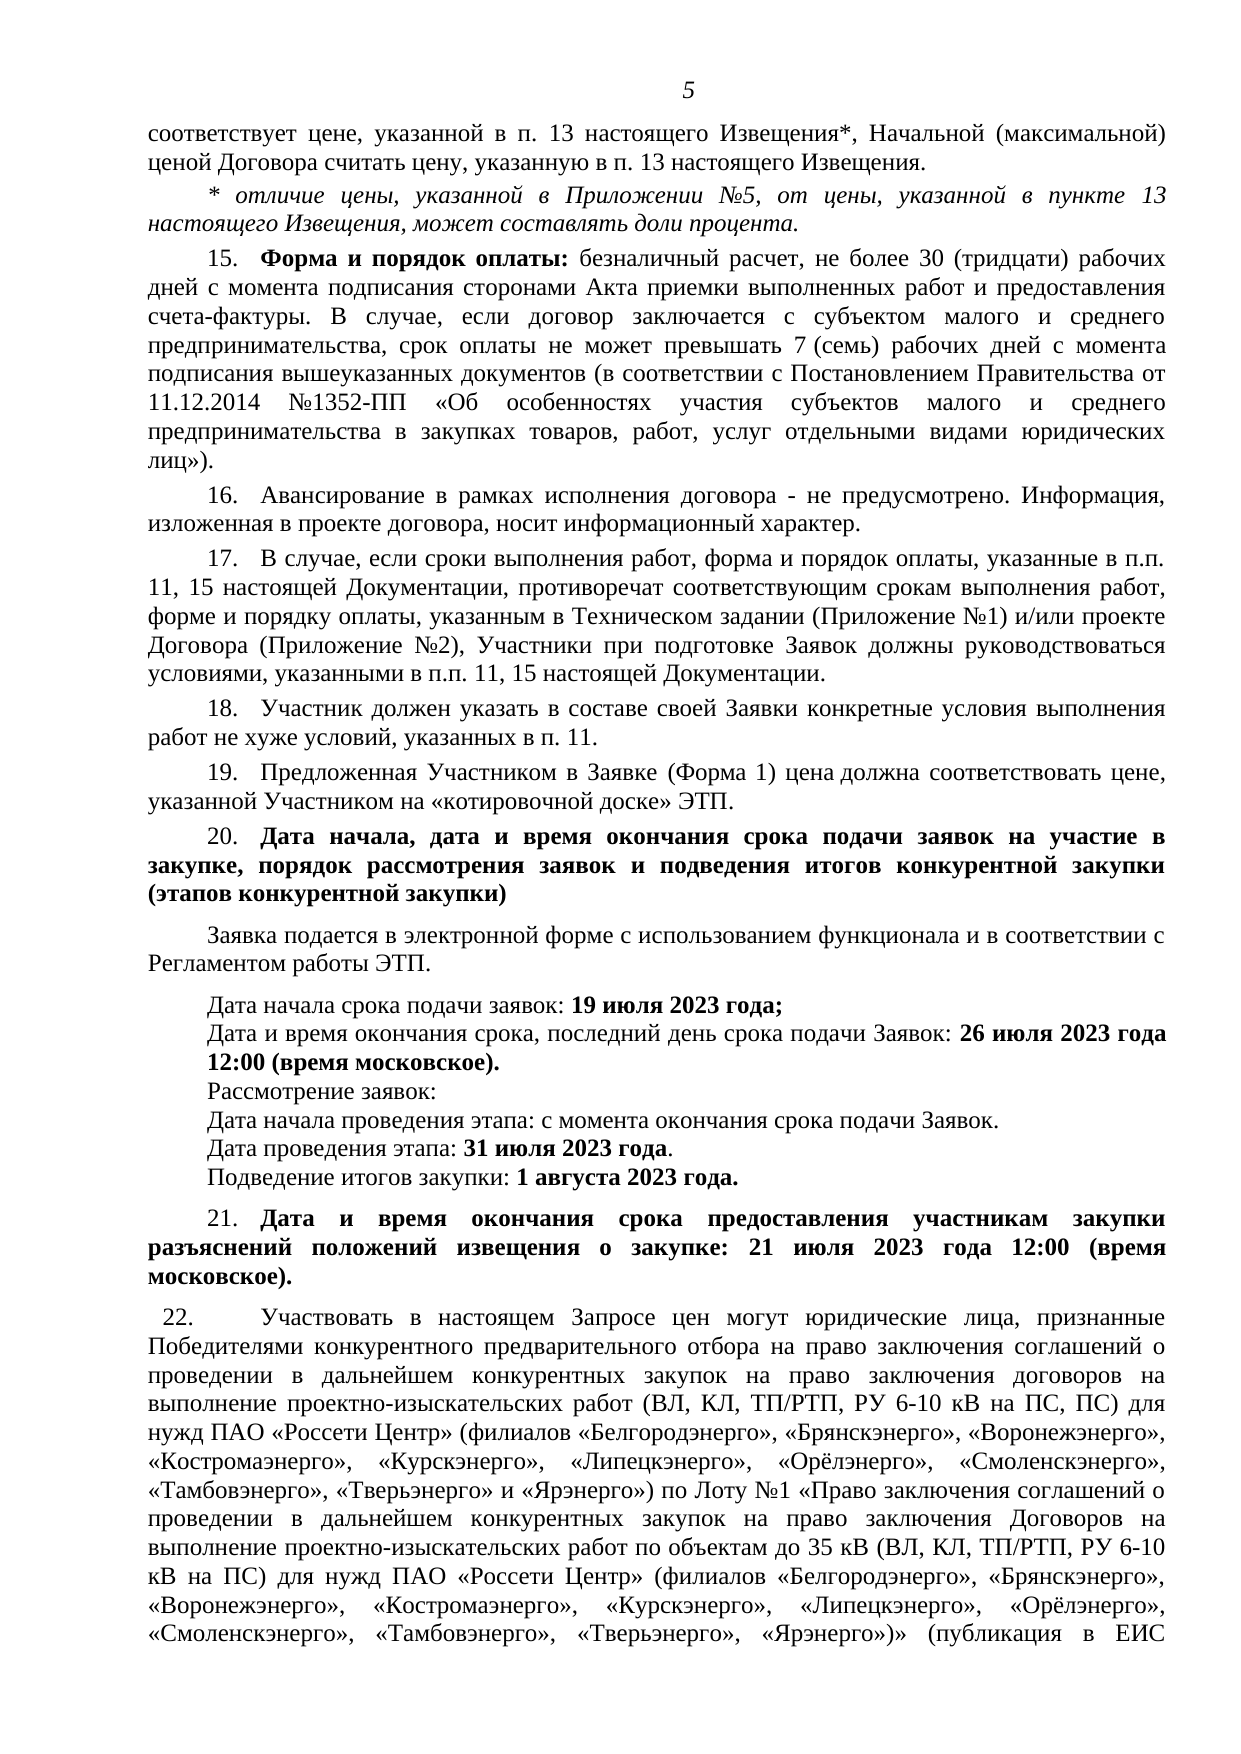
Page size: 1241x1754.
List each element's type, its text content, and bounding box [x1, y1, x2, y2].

text Рассмотрение заявок: [207, 1076, 1166, 1105]
text Дата начала проведения этапа: с момента окончания срока подачи Заявок. [148, 1105, 1166, 1133]
list Дата начала, дата и время окончания срока подачи заявок на участие в закупке, порядок рассмотрения заявок и подведения итогов конкурентной закупки (этапов конкурентной закупки) [148, 821, 1166, 907]
text Заявка подается в электронной форме с использованием функционала и в соответствии с Регламентом работы ЭТП. [148, 920, 1166, 977]
list В случае, если сроки выполнения работ, форма и порядок оплаты, указанные в п.п. 11, 15 настоящей Документации, противоречат соответствующим срокам выполнения работ, форме и порядку оплаты, указанным в Техническом задании (Приложение №1) и/или проекте Договора (Приложение №2), Участники при подготовке Заявок должны руководствоваться условиями, указанными в п.п. 11, 15 настоящей Документации. [148, 543, 1166, 687]
list Авансирование в рамках исполнения договора - не предусмотрено. Информация, изложенная в проекте договора, носит информационный характер. [148, 480, 1166, 537]
list Участник должен указать в составе своей Заявки конкретные условия выполнения работ не хуже условий, указанных в п. 11. [148, 693, 1166, 751]
list Предложенная Участником в Заявке (Форма 1) цена должна соответствовать цене, указанной Участником на «котировочной доске» ЭТП. [148, 757, 1166, 815]
text Дата и время окончания срока, последний день срока подачи Заявок: 26 июля 2023 года 12:00 (время московское). [207, 1018, 1166, 1076]
text Подведение итогов закупки: 1 августа 2023 года. [207, 1162, 1166, 1191]
text Дата начала срока подачи заявок: 19 июля 2023 года; [207, 990, 1166, 1018]
list Дата и время окончания срока предоставления участникам закупки разъяснений положений извещения о закупке: 21 июля 2023 года 12:00 (время московское). [148, 1203, 1166, 1290]
text Дата проведения этапа: 31 июля 2023 года. [148, 1133, 1166, 1162]
list Форма и порядок оплаты: безналичный расчет, не более 30 (тридцати) рабочих дней с момента подписания сторонами Акта приемки выполненных работ и предоставления счета-фактуры. В случае, если договор заключается с субъектом малого и среднего предпринимательства, срок оплаты не может превышать 7 (семь) рабочих дней с момента подписания вышеуказанных документов (в соответствии с Постановлением Правительства от 11.12.2014 №1352-ПП «Об особенностях участия субъектов малого и среднего предпринимательства в закупках товаров, работ, услуг отдельными видами юридических лиц»). [148, 243, 1166, 473]
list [148, 1302, 1166, 1647]
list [148, 118, 1166, 176]
text * отличие цены, указанной в Приложении №5, от цены, указанной в пункте 13 настоящего Извещения, может составлять доли процента. [148, 180, 1166, 237]
